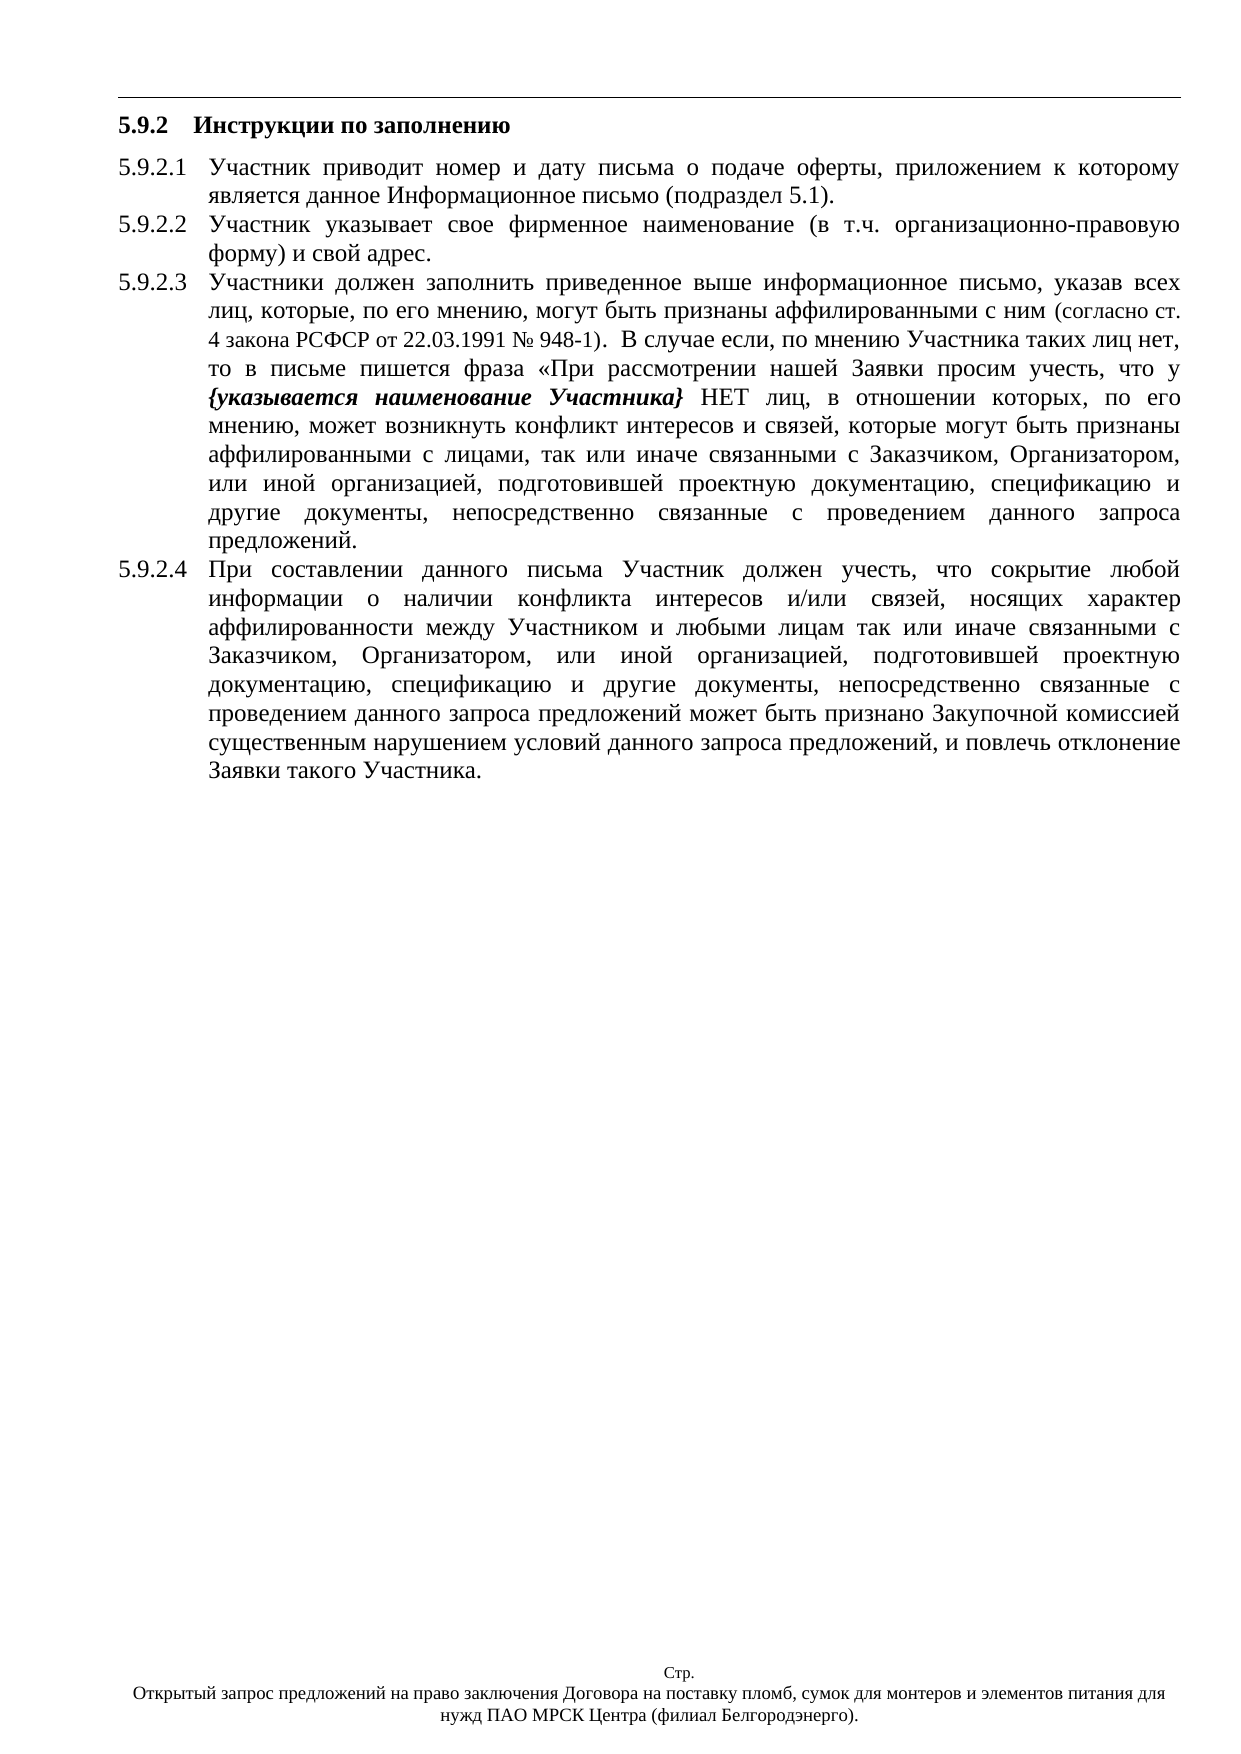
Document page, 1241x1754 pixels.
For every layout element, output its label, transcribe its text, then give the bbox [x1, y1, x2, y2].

list При составлении данного письма Участник должен учесть, что сокрытие любой информации о наличии конфликта интересов и/или связей, носящих характер аффилированности между Участником и любыми лицам так или иначе связанными с Заказчиком, Организатором, или иной организацией, подготовившей проектную документацию, спецификацию и другие документы, непосредственно связанные с проведением данного запроса предложений может быть признано Закупочной комиссией существенным нарушением условий данного запроса предложений, и повлечь отклонение Заявки такого Участника. [118, 554, 1181, 784]
list Участники должен заполнить приведенное выше информационное письмо, указав всех лиц, которые, по его мнению, могут быть признаны аффилированными с ним (согласно ст. 4 закона РСФСР от 22.03.1991 № 948-1). В случае если, по мнению Участника таких лиц нет, то в письме пишется фраза «При рассмотрении нашей Заявки просим учесть, что у {указывается наименование Участника} НЕТ лиц, в отношении которых, по его мнению, может возникнуть конфликт интересов и связей, которые могут быть признаны аффилированными с лицами, так или иначе связанными с Заказчиком, Организатором, или иной организацией, подготовившей проектную документацию, спецификацию и другие документы, непосредственно связанные с проведением данного запроса предложений. [118, 267, 1181, 554]
subtitle Инструкции по заполнению [118, 111, 1181, 139]
list Участник указывает свое фирменное наименование (в т.ч. организационно-правовую форму) и свой адрес. [118, 209, 1181, 267]
